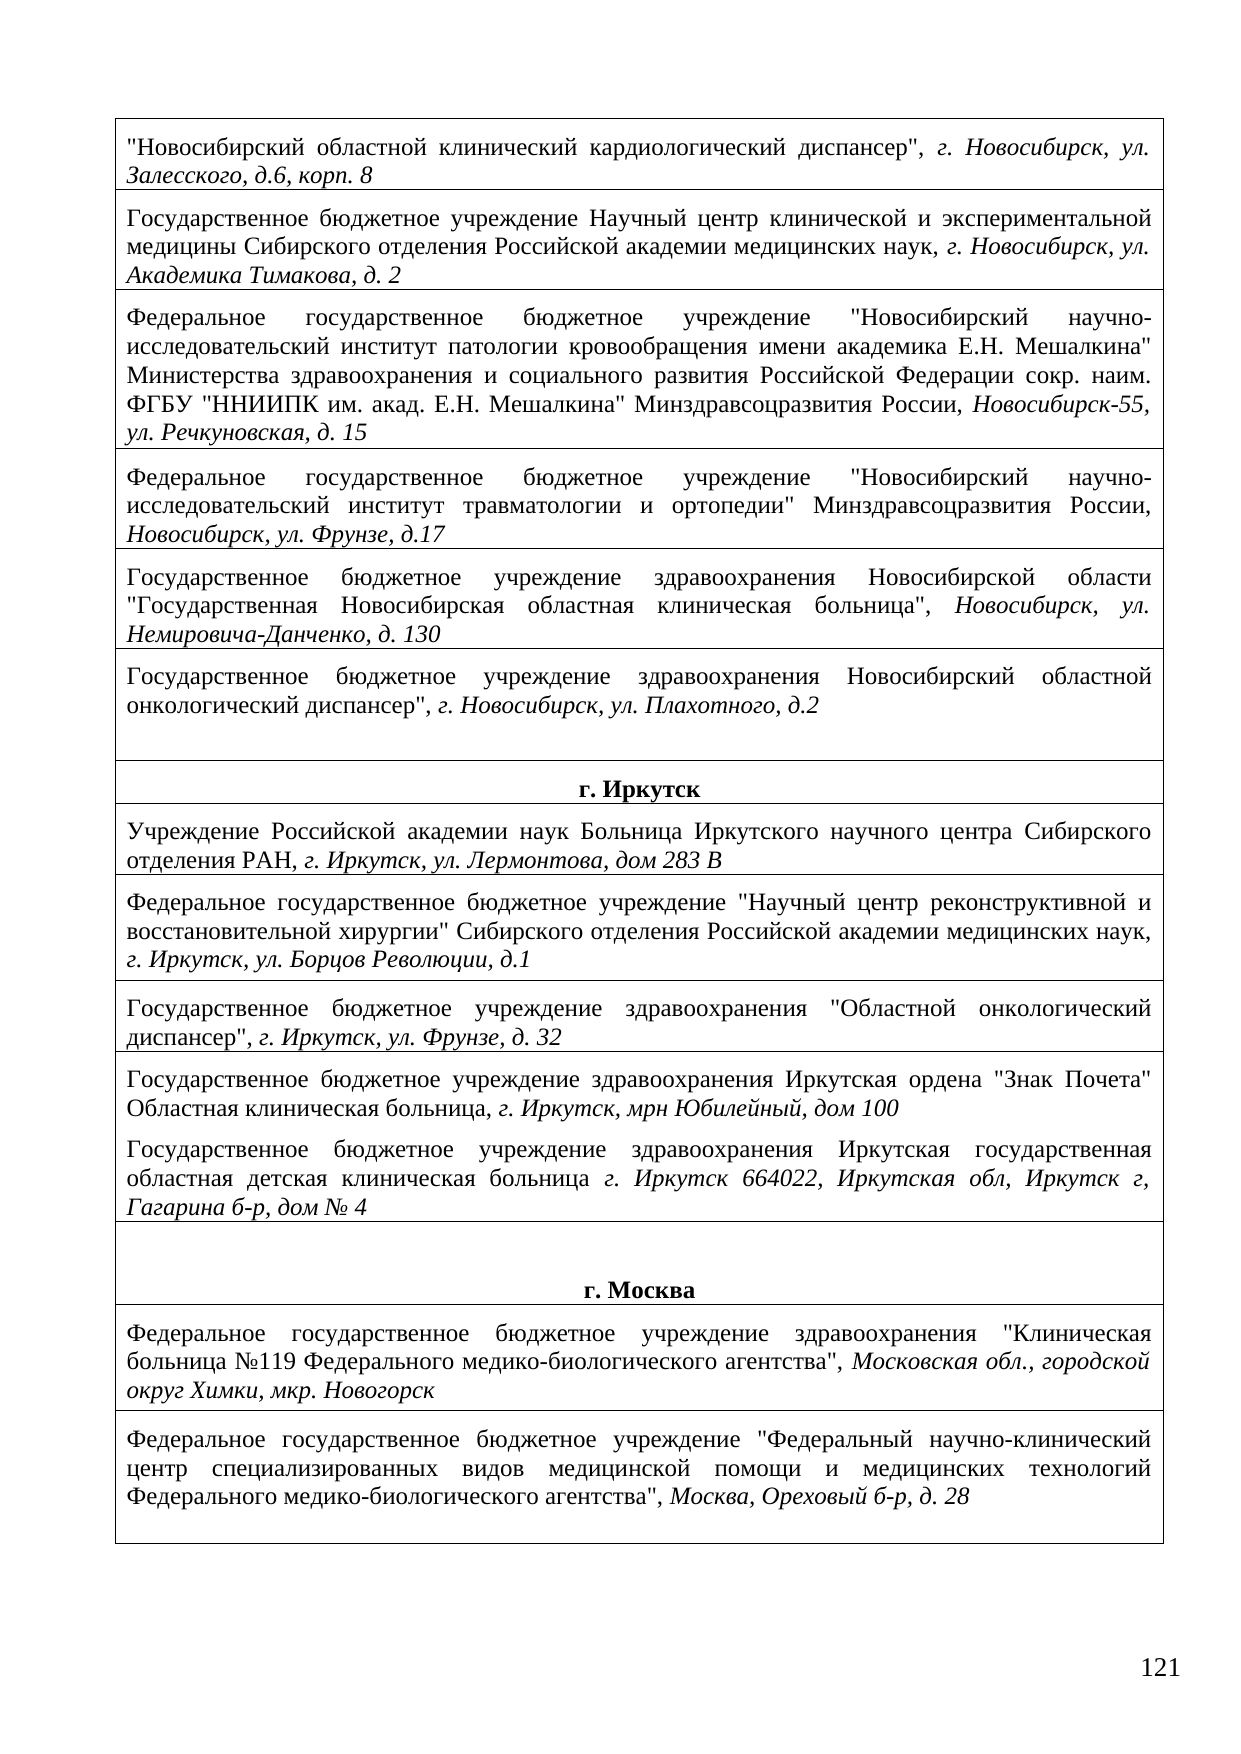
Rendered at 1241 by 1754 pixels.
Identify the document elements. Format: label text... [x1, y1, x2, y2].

table_cell Учреждение Российской академии наук Больница Иркутского научного центра Сибирского отделения РАН, г. Иркутск, ул. Лермонтова, дом 283 В [116, 804, 1163, 873]
table_cell Федеральное государственное бюджетное учреждение "Федеральный научно-клинический центр специализированных видов медицинской помощи и медицинских технологий Федерального медико-биологического агентства", Москва, Ореховый б-р, д. 28 [116, 1411, 1163, 1543]
table_cell Федеральное государственное бюджетное учреждение "Научный центр реконструктивной и восстановительной хирургии" Сибирского отделения Российской академии медицинских наук, г. Иркутск, ул. Борцов Революции, д.1 [116, 875, 1163, 980]
table_cell г. Москва [116, 1222, 1163, 1304]
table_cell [116, 119, 1163, 189]
table_cell Федеральное государственное бюджетное учреждение "Новосибирский научно-исследовательский институт патологии кровообращения имени академика Е.Н. Мешалкина" Министерства здравоохранения и социального развития Российской Федерации сокр. наим. ФГБУ "ННИИПК им. акад. Е.Н. Мешалкина" Минздравсоцразвития России, Новосибирск-55, ул. Речкуновская, д. 15 [116, 290, 1163, 448]
table_cell Государственное бюджетное учреждение Научный центр клинической и экспериментальной медицины Сибирского отделения Российской академии медицинских наук, г. Новосибирск, ул. Академика Тимакова, д. 2 [116, 190, 1163, 289]
table_cell Государственное бюджетное учреждение здравоохранения Иркутская ордена "Знак Почета" Областная клиническая больница, г. Иркутск, мрн Юбилейный, дом 100 Государственное бюджетное учреждение здравоохранения Иркутская государственная областная детская клиническая больница г. Иркутск 664022, Иркутская обл, Иркутск г, Гагарина б-р, дом № 4 [116, 1052, 1163, 1221]
table_cell Федеральное государственное бюджетное учреждение здравоохранения "Клиническая больница №119 Федерального медико-биологического агентства", Московская обл., городской округ Химки, мкр. Новогорск [116, 1305, 1163, 1410]
table_cell Федеральное государственное бюджетное учреждение "Новосибирский научно-исследовательский институт травматологии и ортопедии" Минздравсоцразвития России, Новосибирск, ул. Фрунзе, д.17 [116, 449, 1163, 548]
table_cell г. Иркутск [116, 761, 1163, 802]
table_cell Государственное бюджетное учреждение здравоохранения Новосибирской области "Государственная Новосибирская областная клиническая больница", Новосибирск, ул. Немировича-Данченко, д. 130 [116, 549, 1163, 648]
table_cell Государственное бюджетное учреждение здравоохранения Новосибирский областной онкологический диспансер", г. Новосибирск, ул. Плахотного, д.2 [116, 649, 1163, 760]
table_cell Государственное бюджетное учреждение здравоохранения "Областной онкологический диспансер", г. Иркутск, ул. Фрунзе, д. 32 [116, 981, 1163, 1051]
